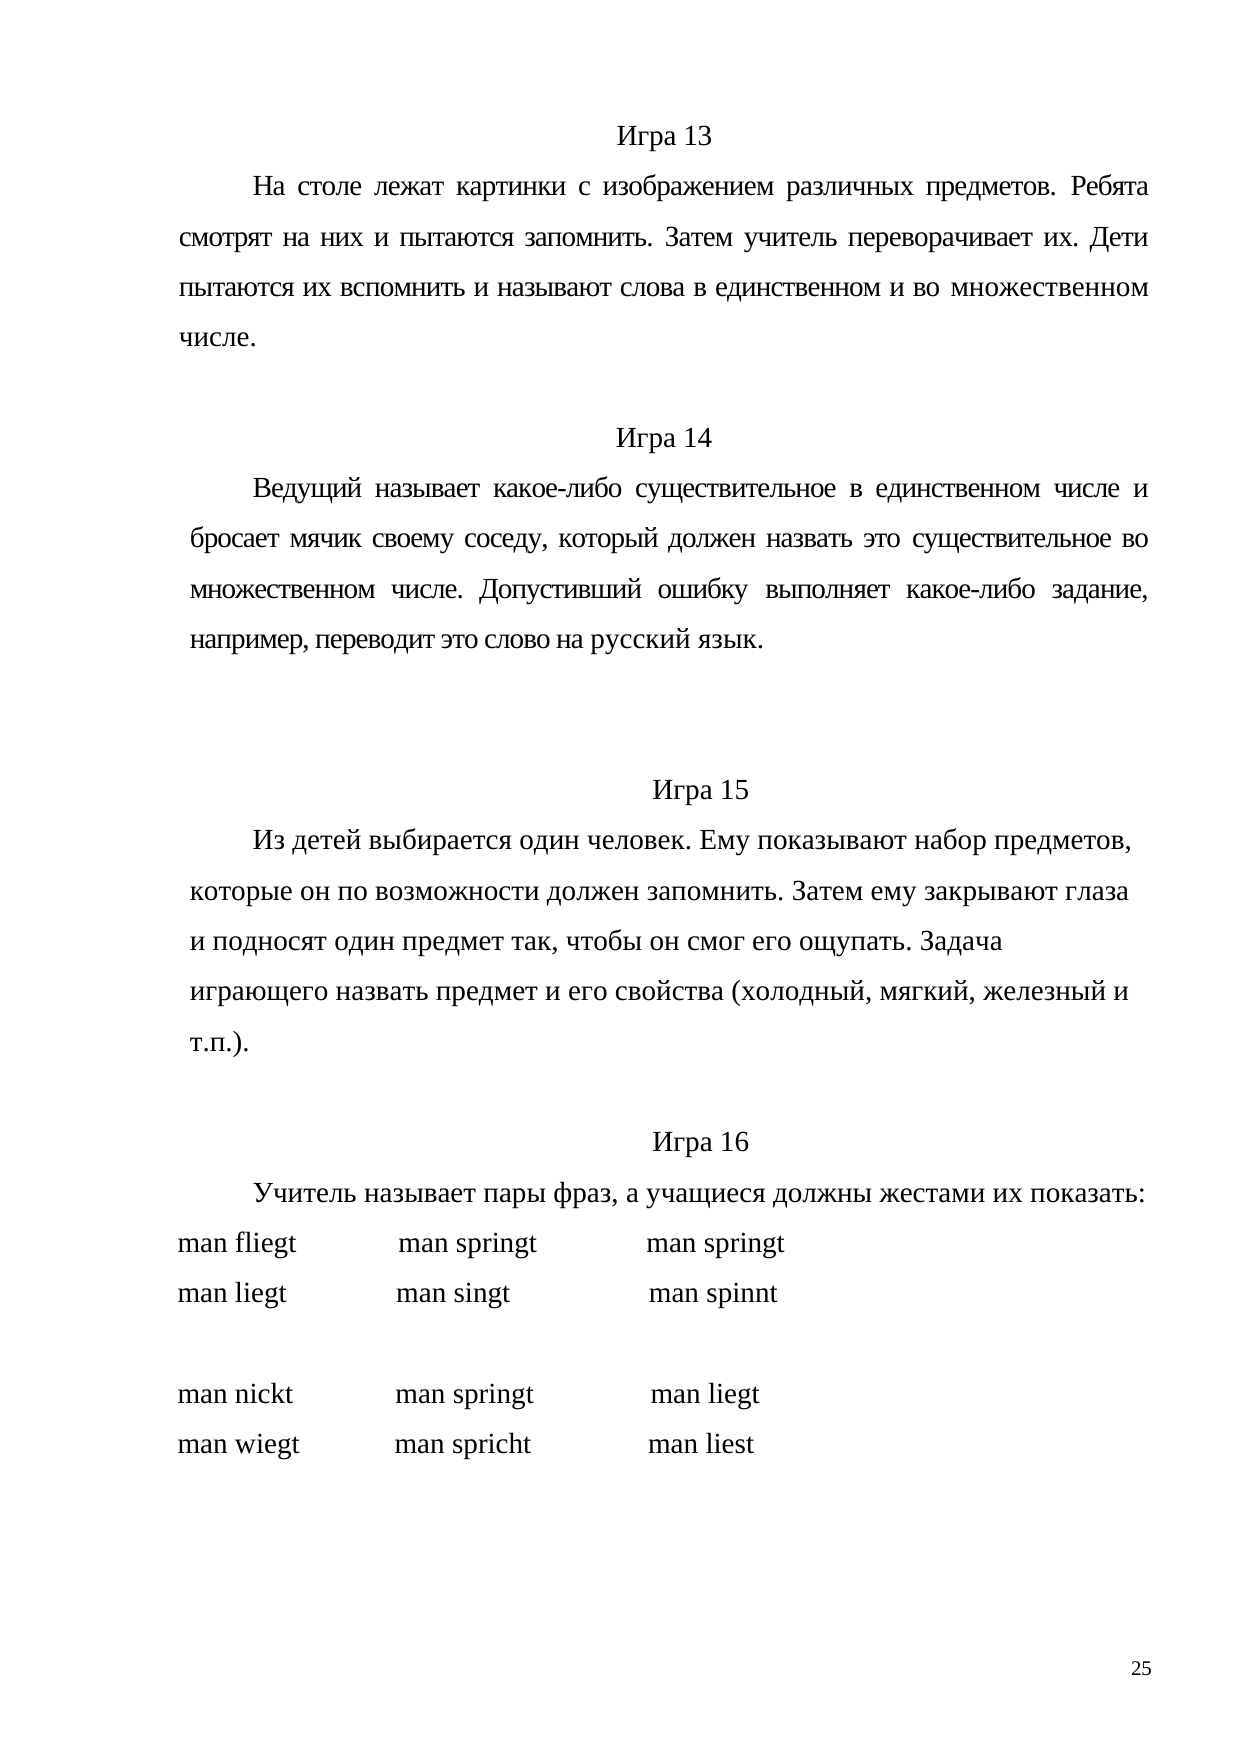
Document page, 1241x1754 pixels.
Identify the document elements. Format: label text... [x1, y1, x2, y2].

text Игра 16 [189, 1124, 1149, 1158]
text man fliegt man springt man springt [177, 1225, 1152, 1258]
text man wiegt man spricht man liest [177, 1426, 1152, 1460]
text man nickt man springt man liegt [177, 1376, 1152, 1409]
text Игра 14 [179, 420, 1149, 453]
text Учитель называет пары фраз, а учащиеся должны жестами их показать: [189, 1175, 1149, 1208]
text man liegt man singt man spinnt [177, 1275, 1152, 1309]
text Игра 13 [180, 118, 1149, 152]
text На столе лежат картинки с изображением различных предметов. Ребята смотрят на них и пытаются запомнить. Затем учитель переворачивает их. Дети пытаются их вспомнить и называют слова в единственном и во множественном числе. [179, 168, 1149, 353]
text Из детей выбирается один человек. Ему показывают набор предметов, которые он по возможности должен запомнить. Затем ему закрывают глаза и подносят один предмет так, чтобы он смог его ощупать. Задача играющего назвать предмет и его свойства (холодный, мягкий, железный и т.п.). [189, 822, 1149, 1057]
text Ведущий называет какое-либо существительное в единственном числе и бросает мячик своему соседу, который должен назвать это существительное во множественном числе. Допустивший ошибку выполняет какое-либо задание, например, переводит это слово на русский язык. [189, 470, 1149, 655]
text Игра 15 [189, 772, 1149, 806]
